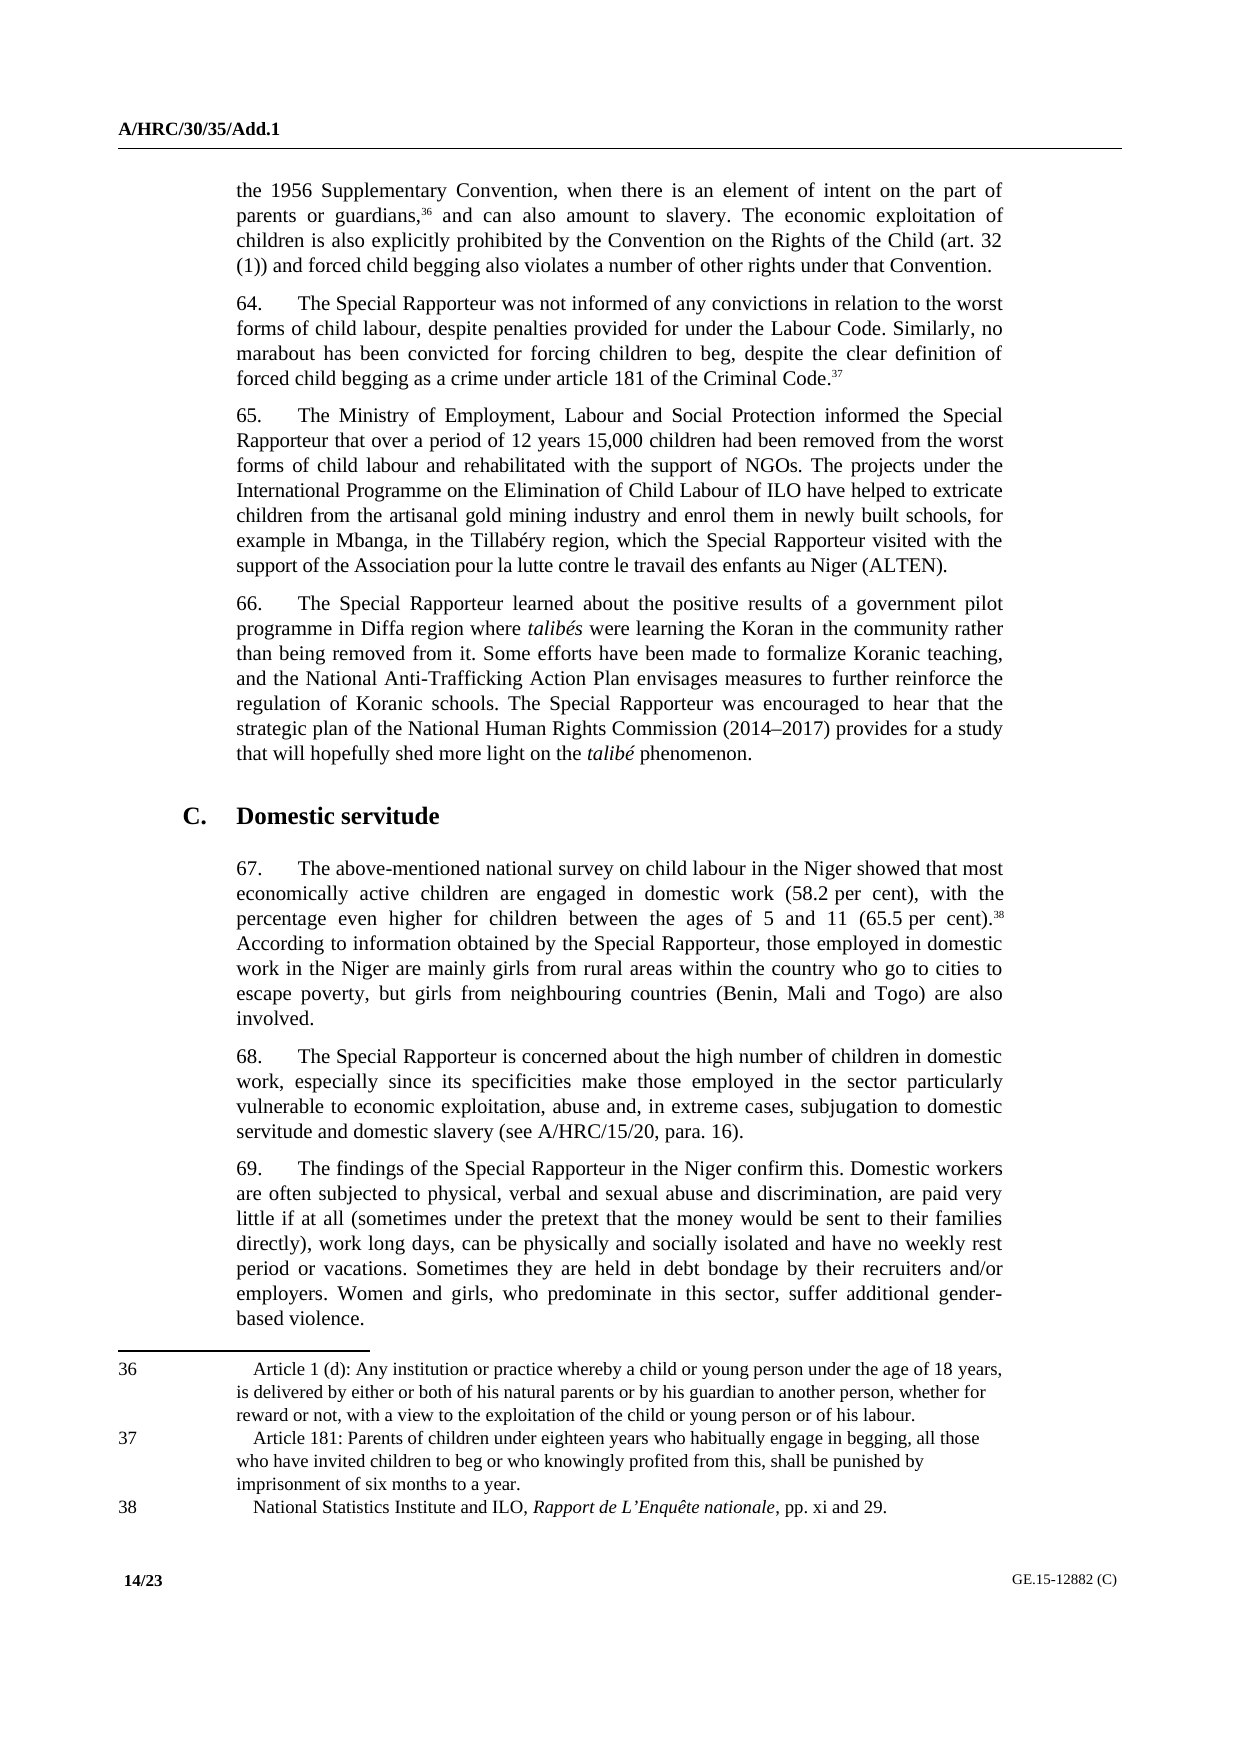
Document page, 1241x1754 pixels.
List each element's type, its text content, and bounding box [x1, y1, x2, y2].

text 68. The Special Rapporteur is concerned about the high number of children in domestic work, especially since its specificities make those employed in the sector particularly vulnerable to economic exploitation, abuse and, in extreme cases, subjugation to domestic servitude and domestic slavery (see A/HRC/15/20, para. 16). [236, 1043, 1004, 1143]
text 64. The Special Rapporteur was not informed of any convictions in relation to the worst forms of child labour, despite penalties provided for under the Labour Code. Similarly, no marabout has been convicted for forcing children to beg, despite the clear definition of forced child begging as a crime under article 181 of the Criminal Code. [236, 290, 1004, 390]
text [236, 177, 1004, 277]
text C. Domestic servitude [118, 802, 1004, 830]
text 66. The Special Rapporteur learned about the positive results of a government pilot programme in Diffa region where talibés were learning the Koran in the community rather than being removed from it. Some efforts have been made to formalize Koranic teaching, and the National Anti-Trafficking Action Plan envisages measures to further reinforce the regulation of Koranic schools. The Special Rapporteur was encouraged to hear that the strategic plan of the National Human Rights Commission (2014–2017) provides for a study that will hopefully shed more light on the talibé phenomenon. [236, 590, 1004, 765]
text 67. The above-mentioned national survey on child labour in the Niger showed that most economically active children are engaged in domestic work (58.2 per cent), with the percentage even higher for children between the ages of 5 and 11 (65.5 per cent). According to information obtained by the Special Rapporteur, those employed in domestic work in the Niger are mainly girls from rural areas within the country who go to cities to escape poverty, but girls from neighbouring countries (Benin, Mali and Togo) are also involved. [236, 855, 1004, 1030]
text 69. The findings of the Special Rapporteur in the Niger confirm this. Domestic workers are often subjected to physical, verbal and sexual abuse and discrimination, are paid very little if at all (sometimes under the pretext that the money would be sent to their families directly), work long days, can be physically and socially isolated and have no weekly rest period or vacations. Sometimes they are held in debt bondage by their recruiters and/or employers. Women and girls, who predominate in this sector, suffer additional gender-based violence. [236, 1155, 1004, 1330]
text 65. The Ministry of Employment, Labour and Social Protection informed the Special Rapporteur that over a period of 12 years 15,000 children had been removed from the worst forms of child labour and rehabilitated with the support of NGOs. The projects under the International Programme on the Elimination of Child Labour of ILO have helped to extricate children from the artisanal gold mining industry and enrol them in newly built schools, for example in Mbanga, in the Tillabéry region, which the Special Rapporteur visited with the support of the Association pour la lutte contre le travail des enfants au Niger (ALTEN). [236, 402, 1004, 577]
